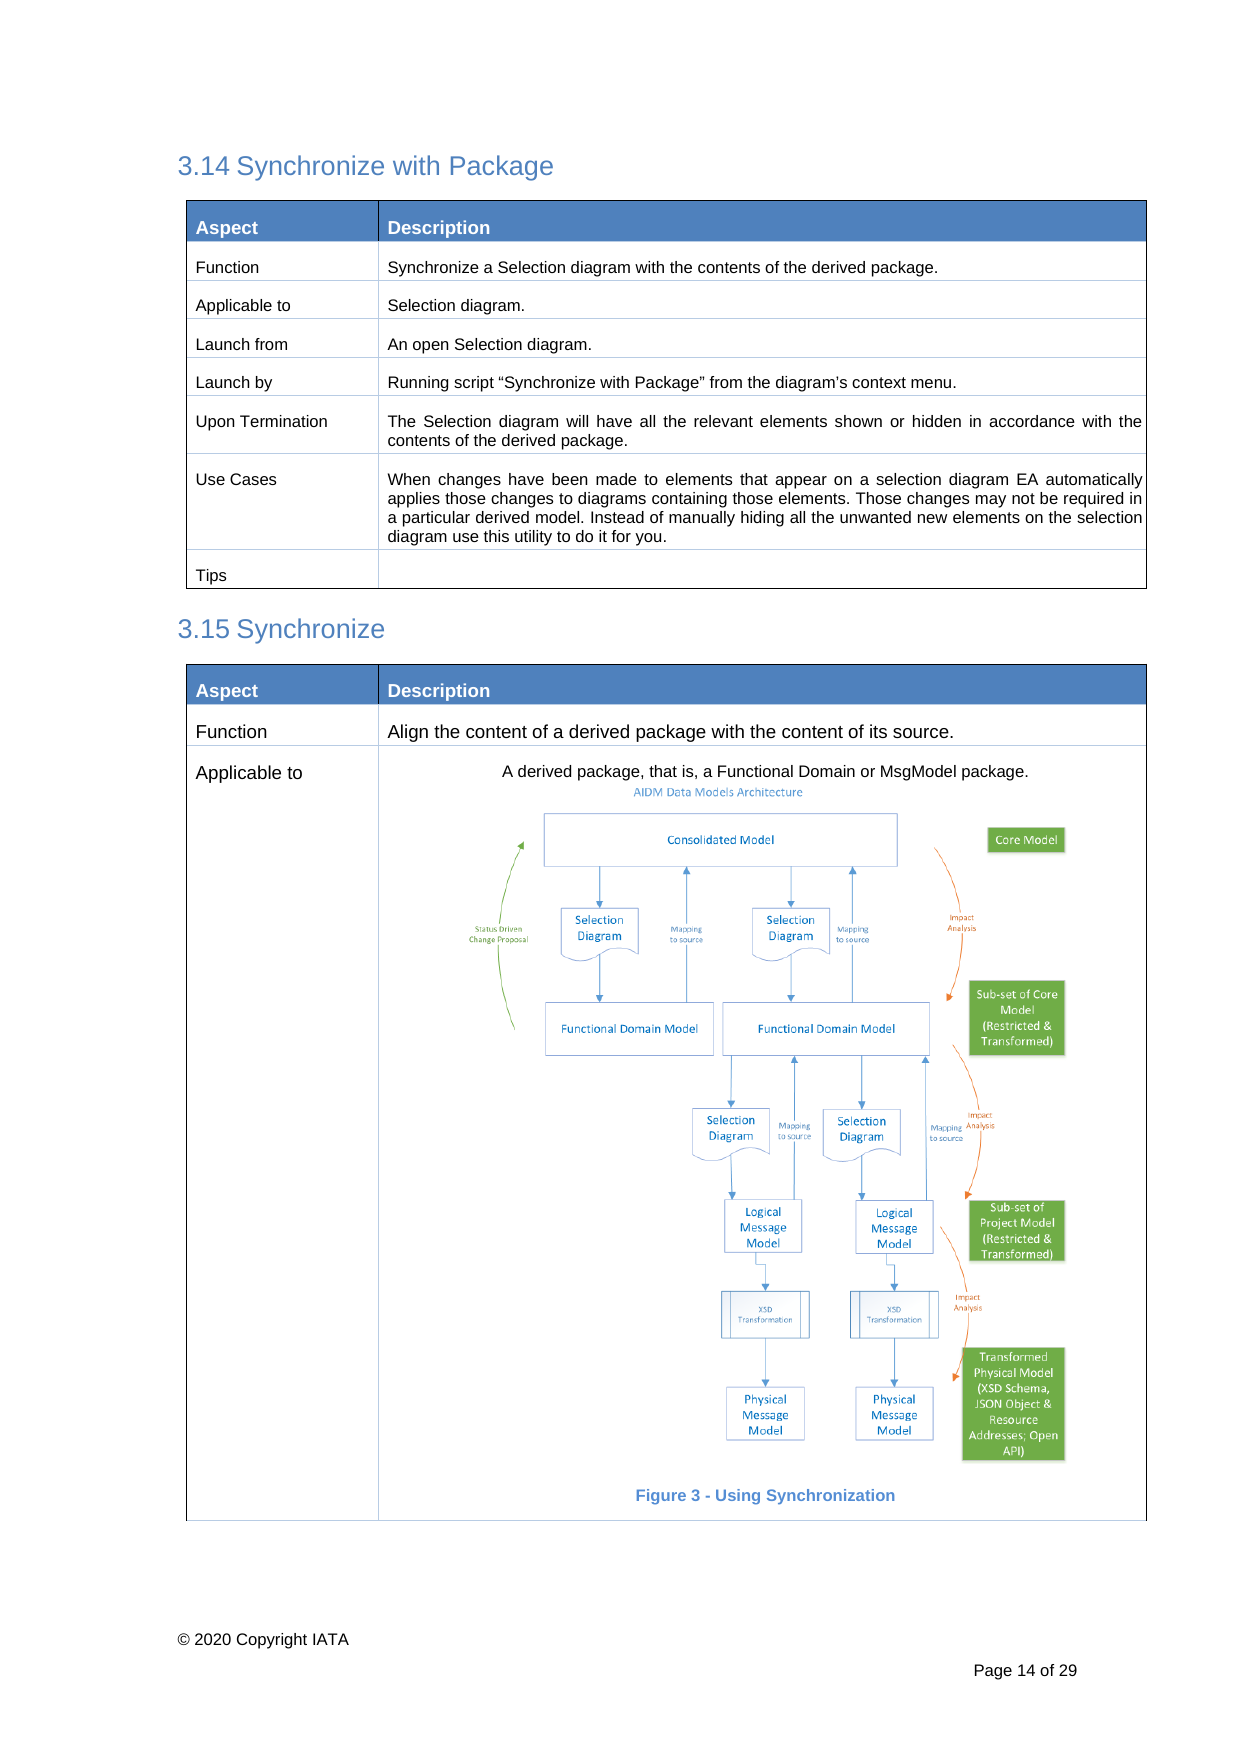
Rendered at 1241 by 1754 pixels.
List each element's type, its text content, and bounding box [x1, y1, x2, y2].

table_cell An open Selection diagram. [379, 319, 1146, 357]
table_cell Synchronize a Selection diagram with the contents of the derived package. [379, 242, 1146, 279]
table_cell When changes have been made to elements that appear on a selection diagram EA automatically applies those changes to diagrams containing those elements. Those changes may not be required in a particular derived model. Instead of manually hiding all the unwanted new elements on the selection diagram use this utility to do it for you. [379, 454, 1146, 549]
table_header Description [379, 201, 1146, 241]
table_cell [379, 550, 1146, 587]
table_header Aspect [187, 201, 378, 241]
table_cell Applicable to [187, 746, 378, 1520]
table_header Aspect [187, 665, 378, 704]
table_cell Launch from [187, 319, 378, 357]
table_cell Function [187, 242, 378, 279]
table_cell Selection diagram. [379, 281, 1146, 318]
table_cell Running script “Synchronize with Package” from the diagram’s context menu. [379, 358, 1146, 395]
table_cell Function [187, 705, 378, 745]
table_cell Launch by [187, 358, 378, 395]
table_cell A derived package, that is, a Functional Domain or MsgModel package. Figure - Using Synchronization [379, 746, 1146, 1520]
subtitle Synchronize with Package [177, 150, 1122, 181]
table_cell Applicable to [187, 281, 378, 318]
table_cell Align the content of a derived package with the content of its source. [379, 705, 1146, 745]
table_cell The Selection diagram will have all the relevant elements shown or hidden in accordance with the contents of the derived package. [379, 396, 1146, 453]
table_header Description [379, 665, 1146, 704]
table_cell Upon Termination [187, 396, 378, 453]
picture [463, 781, 1068, 1464]
table_cell Tips [187, 550, 378, 587]
subtitle Synchronize [177, 613, 1122, 645]
table_cell Use Cases [187, 454, 378, 549]
